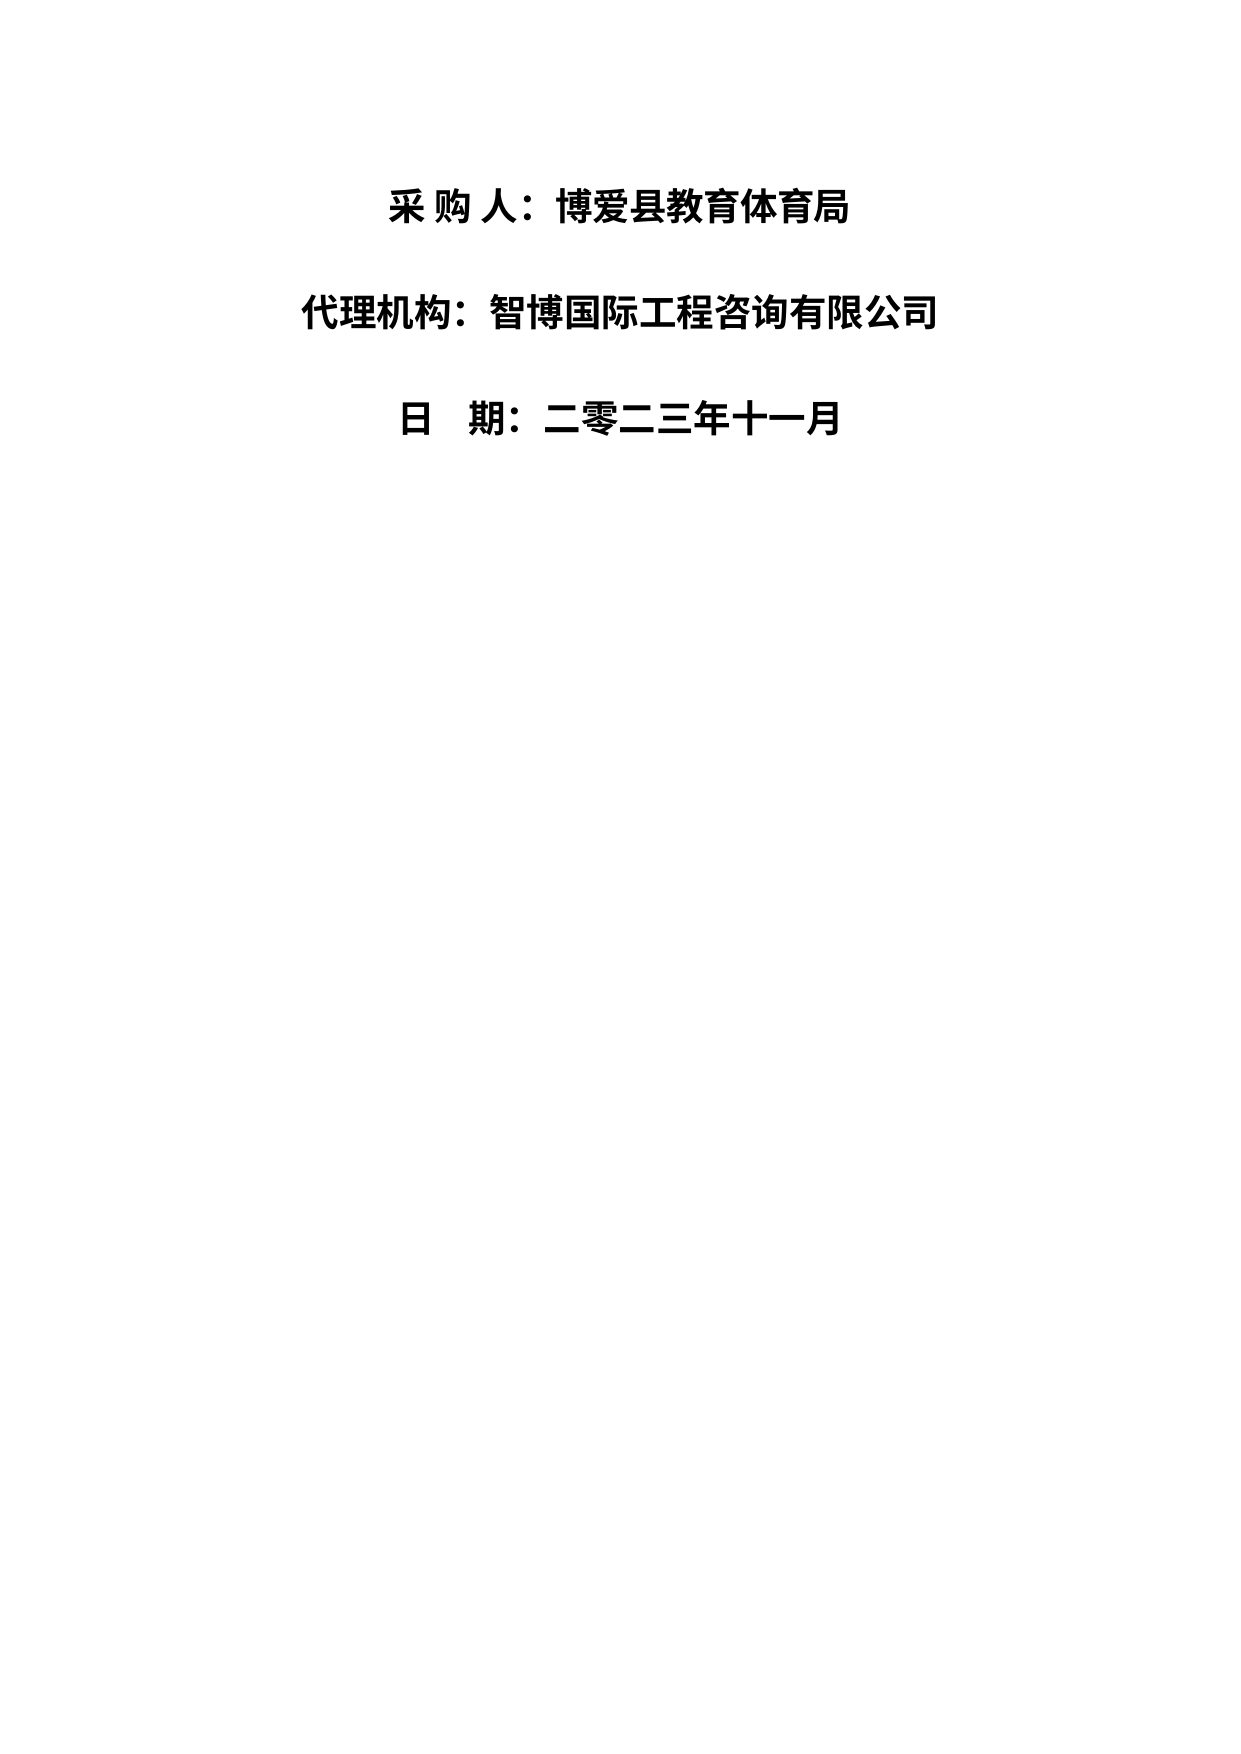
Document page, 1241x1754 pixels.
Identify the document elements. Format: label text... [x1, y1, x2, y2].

text 采 购 人：博爱县教育体育局 [112, 164, 1128, 244]
text 日 期：二零二三年十一月 [112, 377, 1128, 456]
text 代理机构：智博国际工程咨询有限公司 [112, 271, 1128, 350]
